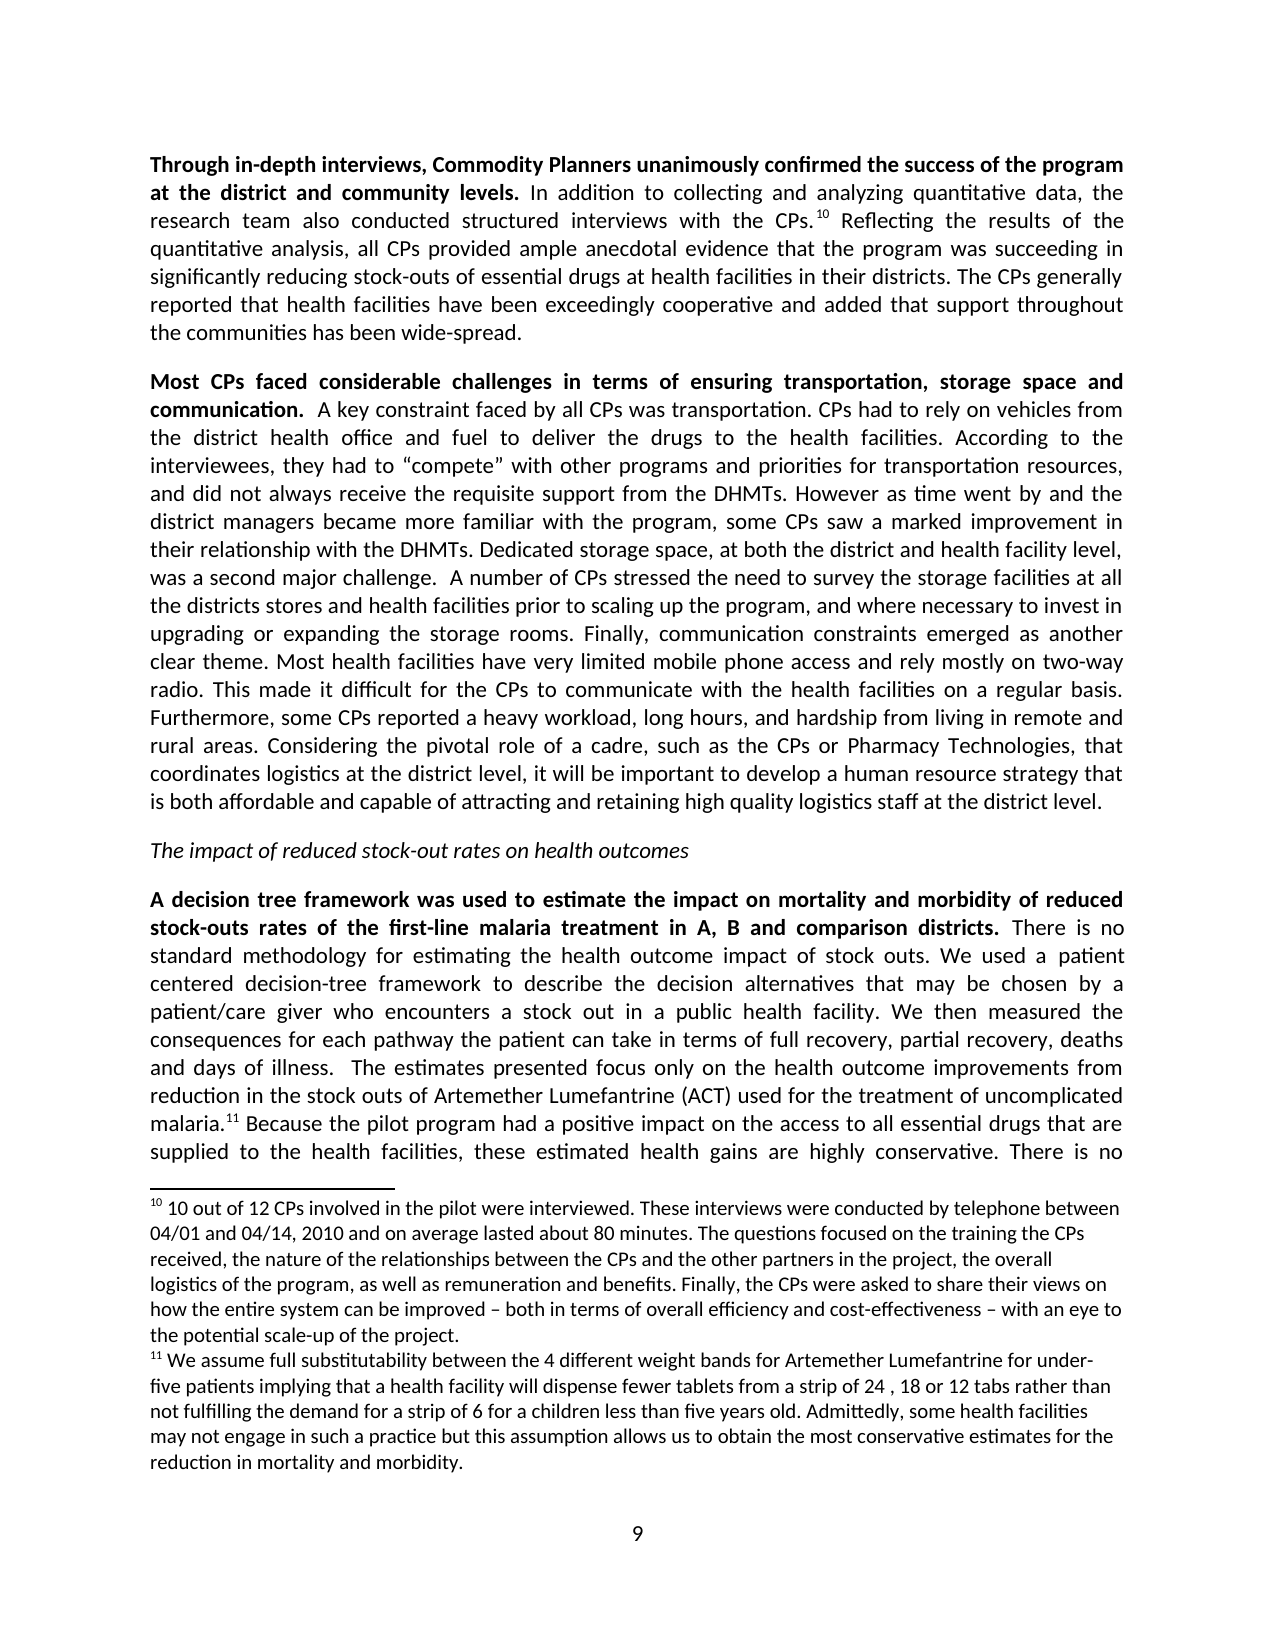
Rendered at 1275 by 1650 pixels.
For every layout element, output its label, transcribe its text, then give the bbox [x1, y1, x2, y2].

text Through in-depth interviews, Commodity Planners unanimously confirmed the success of the program at the district and community levels. In addition to collecting and analyzing quantitative data, the research team also conducted structured interviews with the CPs. Reflecting the results of the quantitative analysis, all CPs provided ample anecdotal evidence that the program was succeeding in significantly reducing stock-outs of essential drugs at health facilities in their districts. The CPs generally reported that health facilities have been exceedingly cooperative and added that support throughout the communities has been wide-spread. [150, 150, 1125, 346]
text Most CPs faced considerable challenges in terms of ensuring transportation, storage space and communication. A key constraint faced by all CPs was transportation. CPs had to rely on vehicles from the district health office and fuel to deliver the drugs to the health facilities. According to the interviewees, they had to “compete” with other programs and priorities for transportation resources, and did not always receive the requisite support from the DHMTs. However as time went by and the district managers became more familiar with the program, some CPs saw a marked improvement in their relationship with the DHMTs. Dedicated storage space, at both the district and health facility level, was a second major challenge. A number of CPs stressed the need to survey the storage facilities at all the districts stores and health facilities prior to scaling up the program, and where necessary to invest in upgrading or expanding the storage rooms. Finally, communication constraints emerged as another clear theme. Most health facilities have very limited mobile phone access and rely mostly on two-way radio. This made it difficult for the CPs to communicate with the health facilities on a regular basis. Furthermore, some CPs reported a heavy workload, long hours, and hardship from living in remote and rural areas. Considering the pivotal role of a cadre, such as the CPs or Pharmacy Technologies, that coordinates logistics at the district level, it will be important to develop a human resource strategy that is both affordable and capable of attracting and retaining high quality logistics staff at the district level. [150, 367, 1125, 815]
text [150, 885, 1125, 1165]
text The impact of reduced stock-out rates on health outcomes [150, 836, 1125, 864]
